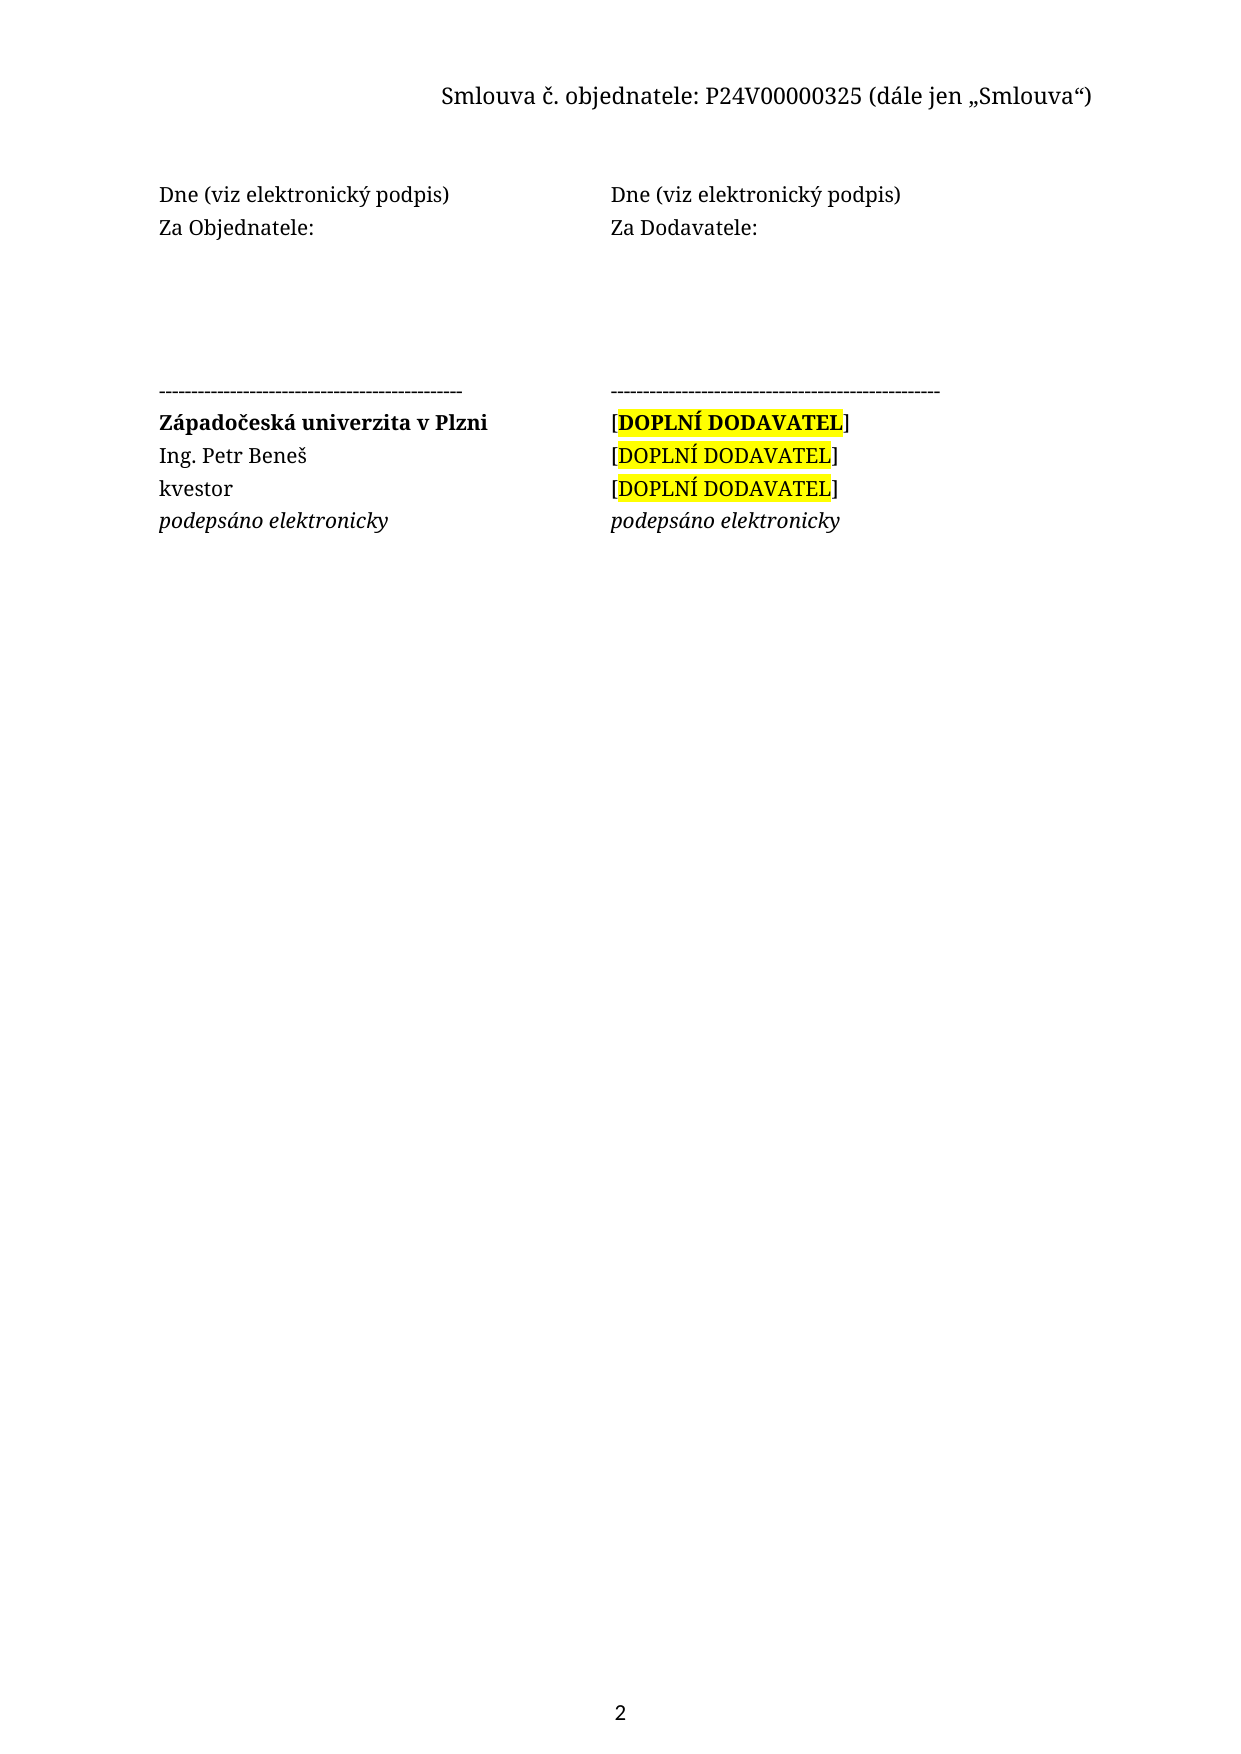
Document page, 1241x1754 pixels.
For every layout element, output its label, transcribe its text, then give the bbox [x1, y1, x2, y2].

table_header Dne (viz elektronický podpis) Za Objednatele: ----------------------------------------------- Západočeská univerzita v Plzni Ing. Petr Beneš kvestor podepsáno elektronicky [148, 180, 599, 571]
table_header Dne (viz elektronický podpis) Za Dodavatele: --------------------------------------------------- [DOPLNÍ DODAVATEL] [DOPLNÍ DODAVATEL] [DOPLNÍ DODAVATEL] podepsáno elektronicky [599, 180, 1051, 571]
